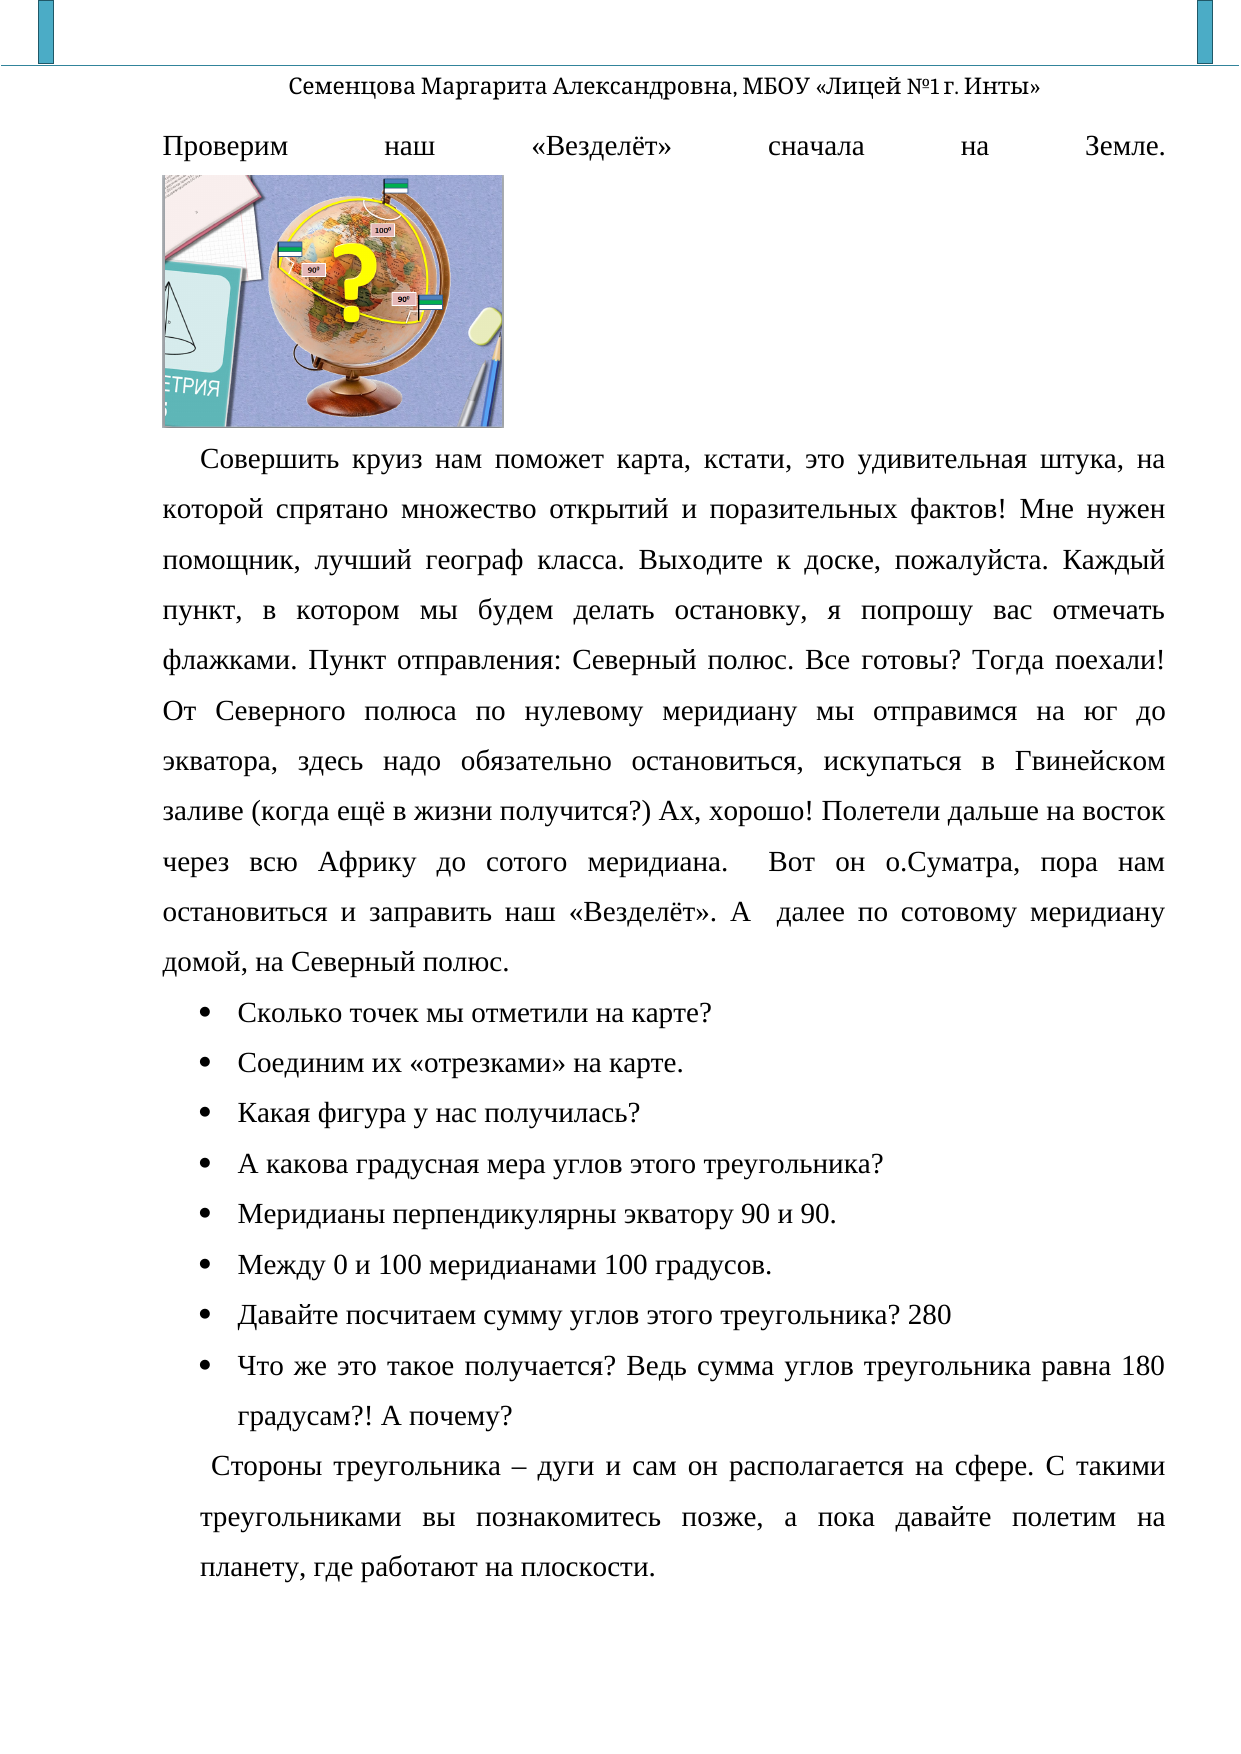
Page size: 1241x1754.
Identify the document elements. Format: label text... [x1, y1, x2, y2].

list Соединим их «отрезками» на карте. [200, 1045, 1167, 1079]
list Меридианы перпендикулярны экватору 90 и 90. [200, 1196, 1167, 1230]
list Давайте посчитаем сумму углов этого треугольника? 280 [200, 1297, 1167, 1331]
text Совершить круиз нам поможет карта, кстати, это удивительная штука, на которой спрятано множество открытий и поразительных фактов! Мне нужен помощник, лучший географ класса. Выходите к доске, пожалуйста. Каждый пункт, в котором мы будем делать остановку, я попрошу вас отмечать флажками. Пункт отправления: Северный полюс. Все готовы? Тогда поехали! От Северного полюса по нулевому меридиану мы отправимся на юг до экватора, здесь надо обязательно остановиться, искупаться в Гвинейском заливе (когда ещё в жизни получится?) Ах, хорошо! Полетели дальше на восток через всю Африку до сотого меридиана. Вот он о.Суматра, пора нам остановиться и заправить наш «Везделёт». А далее по сотовому меридиану домой, на Северный полюс. [162, 441, 1167, 978]
list Что же это такое получается? Ведь сумма углов треугольника равна 180 градусам?! А почему? [200, 1348, 1167, 1432]
picture [162, 175, 504, 428]
list Между 0 и 100 меридианами 100 градусов. [200, 1247, 1167, 1280]
list А какова градусная мера углов этого треугольника? [200, 1146, 1167, 1179]
list Сколько точек мы отметили на карте? [200, 995, 1167, 1028]
list Какая фигура у нас получилась? [200, 1096, 1167, 1129]
text Стороны треугольника – дуги и сам он располагается на сфере. С такими треугольниками вы познакомитесь позже, а пока давайте полетим на планету, где работают на плоскости. [200, 1448, 1167, 1582]
